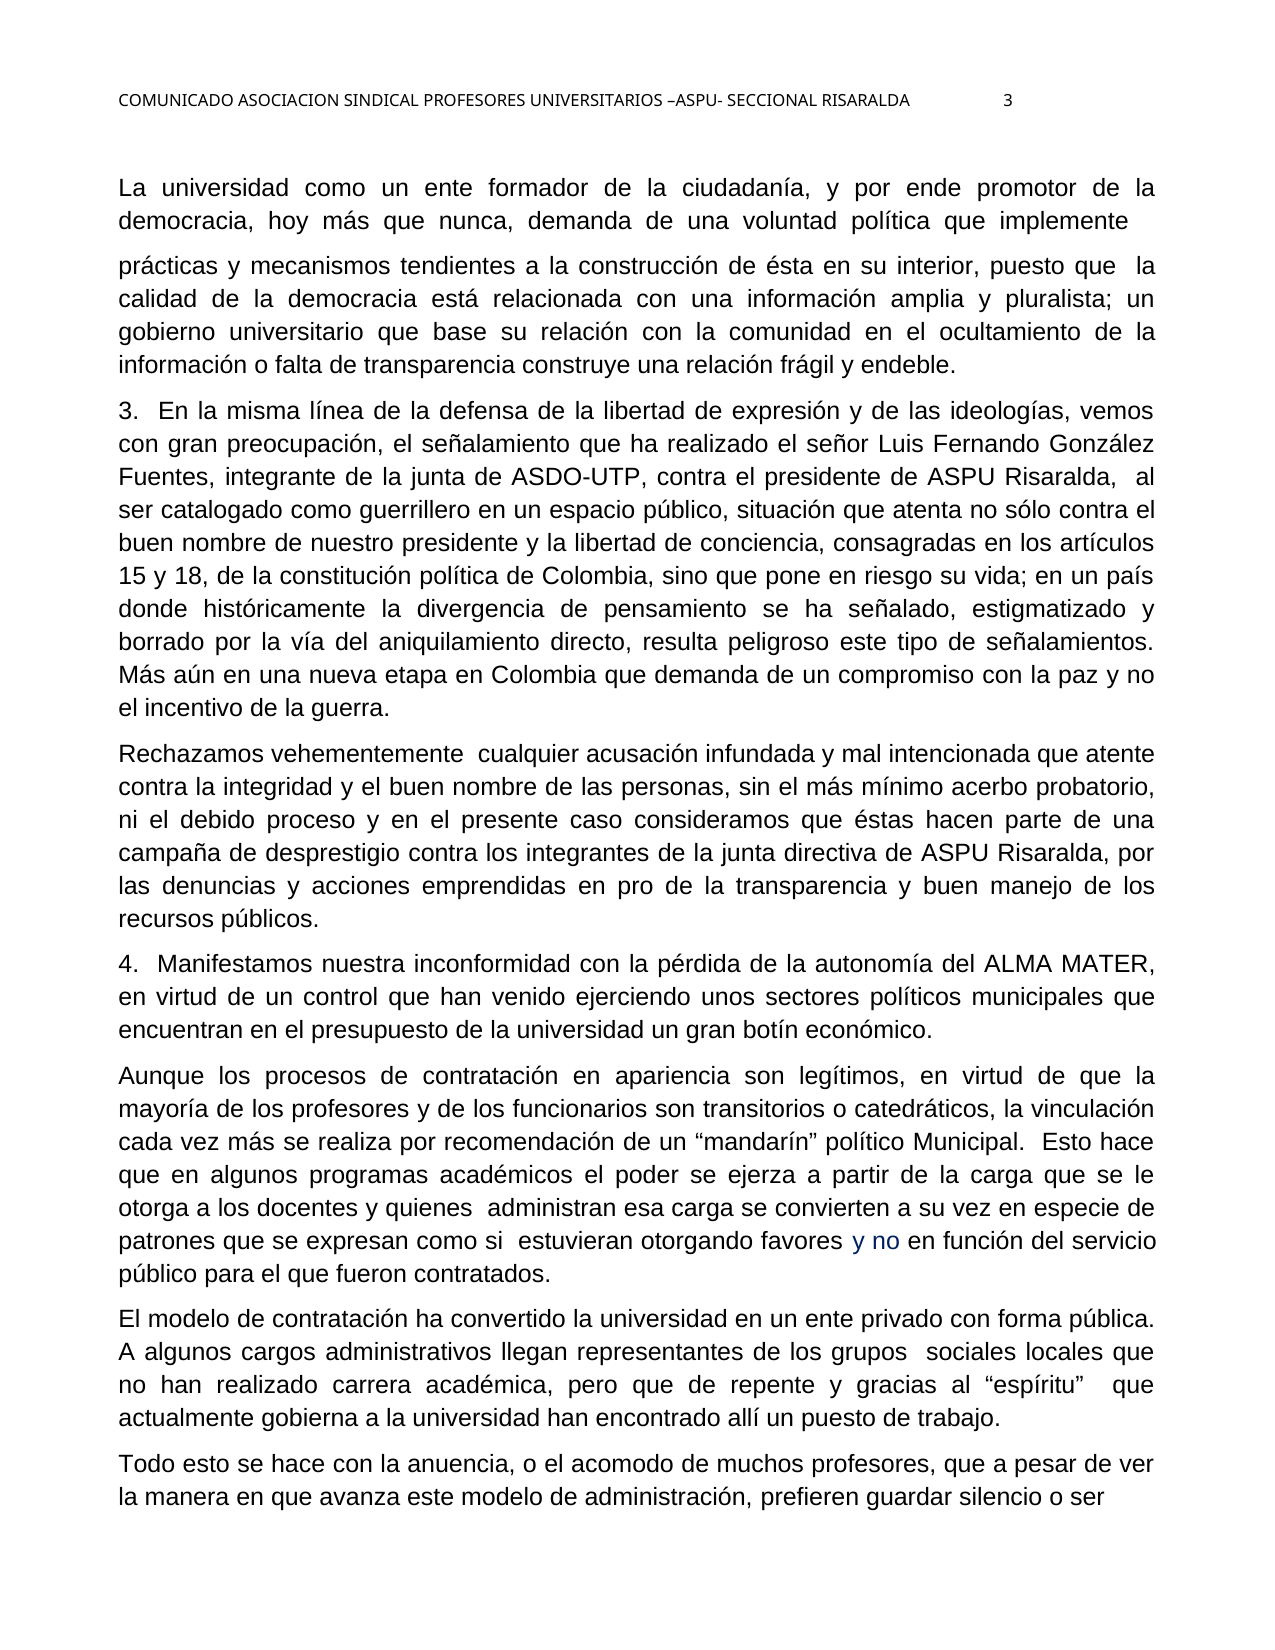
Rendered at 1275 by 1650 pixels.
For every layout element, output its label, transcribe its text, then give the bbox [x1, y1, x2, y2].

text Aunque los procesos de contratación en apariencia son legítimos, en virtud de que la mayoría de los profesores y de los funcionarios son transitorios o catedráticos, la vinculación cada vez más se realiza por recomendación de un “mandarín” político Municipal. Esto hace que en algunos programas académicos el poder se ejerza a partir de la carga que se le otorga a los docentes y quienes administran esa carga se convierten a su vez en especie de patrones que se expresan como si estuvieran otorgando favores y no en función del servicio público para el que fueron contratados. [118, 1061, 1157, 1288]
text Rechazamos vehementemente cualquier acusación infundada y mal intencionada que atente contra la integridad y el buen nombre de las personas, sin el más mínimo acerbo probatorio, ni el debido proceso y en el presente caso consideramos que éstas hacen parte de una campaña de desprestigio contra los integrantes de la junta directiva de ASPU Risaralda, por las denuncias y acciones emprendidas en pro de la transparencia y buen manejo de los recursos públicos. [118, 738, 1157, 932]
text La universidad como un ente formador de la ciudadanía, y por ende promotor de la democracia, hoy más que nunca, demanda de una voluntad política que implemente [118, 173, 1157, 234]
text Todo esto se hace con la anuencia, o el acomodo de muchos profesores, que a pesar de ver la manera en que avanza este modelo de administración, prefieren guardar silencio o ser [118, 1449, 1157, 1511]
text 3. En la misma línea de la defensa de la libertad de expresión y de las ideologías, vemos con gran preocupación, el señalamiento que ha realizado el señor Luis Fernando González Fuentes, integrante de la junta de ASDO-UTP, contra el presidente de ASPU Risaralda, al ser catalogado como guerrillero en un espacio público, situación que atenta no sólo contra el buen nombre de nuestro presidente y la libertad de conciencia, consagradas en los artículos 15 y 18, de la constitución política de Colombia, sino que pone en riesgo su vida; en un país donde históricamente la divergencia de pensamiento se ha señalado, estigmatizado y borrado por la vía del aniquilamiento directo, resulta peligroso este tipo de señalamientos. Más aún en una nueva etapa en Colombia que demanda de un compromiso con la paz y no el incentivo de la guerra. [118, 396, 1157, 722]
text 4. Manifestamos nuestra inconformidad con la pérdida de la autonomía del ALMA MATER, en virtud de un control que han venido ejerciendo unos sectores políticos municipales que encuentran en el presupuesto de la universidad un gran botín económico. [118, 949, 1157, 1044]
text prácticas y mecanismos tendientes a la construcción de ésta en su interior, puesto que la calidad de la democracia está relacionada con una información amplia y pluralista; un gobierno universitario que base su relación con la comunidad en el ocultamiento de la información o falta de transparencia construye una relación frágil y endeble. [118, 251, 1157, 379]
text COMUNICADO ASOCIACION SINDICAL PROFESORES UNIVERSITARIOS –ASPU- SECCIONAL RISARALDA 3 [118, 89, 1157, 111]
text El modelo de contratación ha convertido la universidad en un ente privado con forma pública. A algunos cargos administrativos llegan representantes de los grupos sociales locales que no han realizado carrera académica, pero que de repente y gracias al “espíritu” que actualmente gobierna a la universidad han encontrado allí un puesto de trabajo. [118, 1304, 1157, 1432]
